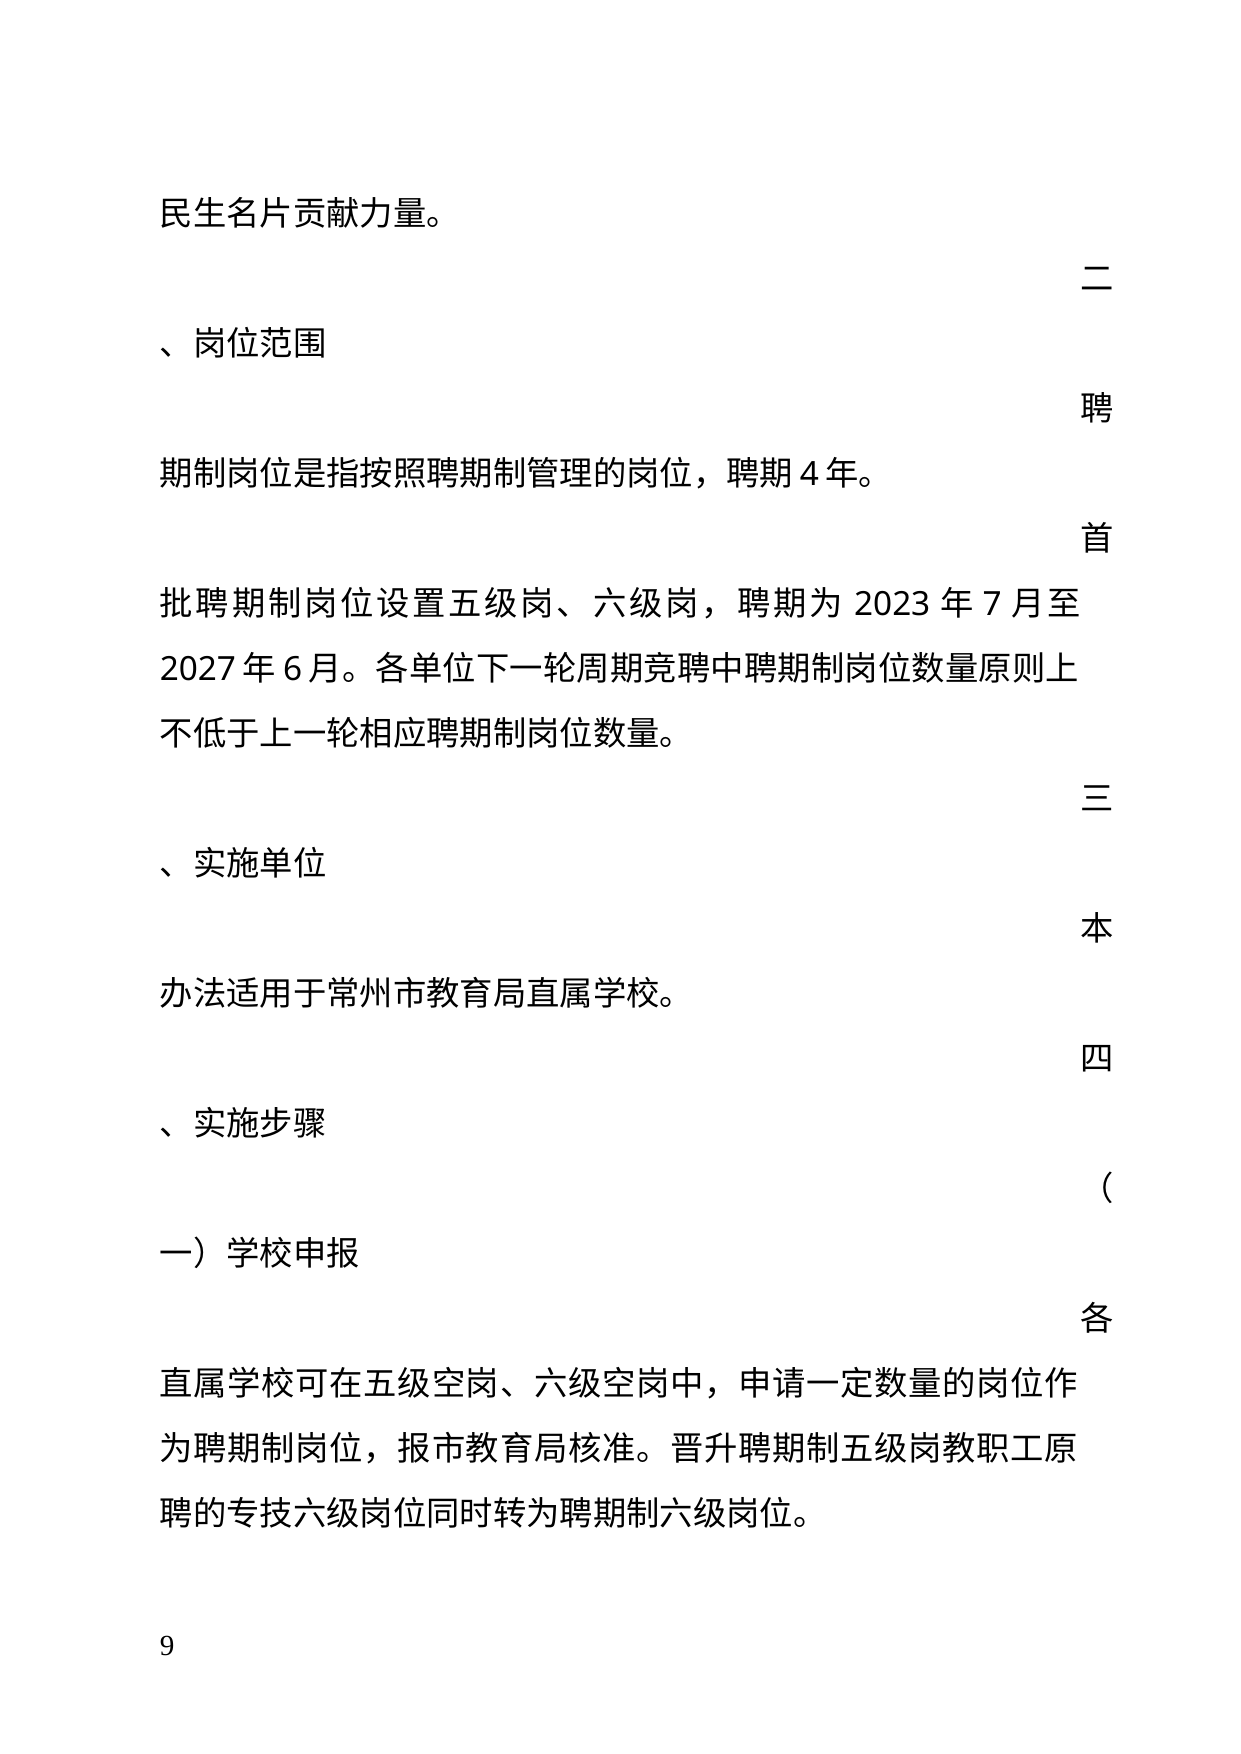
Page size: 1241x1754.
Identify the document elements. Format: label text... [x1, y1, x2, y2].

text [159, 178, 1081, 243]
text 首批聘期制岗位设置五级岗、六级岗，聘期为2023年7月至2027年6月。各单位下一轮周期竞聘中聘期制岗位数量原则上不低于上一轮相应聘期制岗位数量。 [159, 503, 1081, 763]
text 聘期制岗位是指按照聘期制管理的岗位，聘期4年。 [159, 373, 1081, 503]
text 各直属学校可在五级空岗、六级空岗中，申请一定数量的岗位作为聘期制岗位，报市教育局核准。晋升聘期制五级岗教职工原聘的专技六级岗位同时转为聘期制六级岗位。 [159, 1283, 1081, 1543]
text 本办法适用于常州市教育局直属学校。 [159, 893, 1081, 1023]
text 二、岗位范围 [159, 243, 1081, 373]
text （一）学校申报 [159, 1153, 1081, 1283]
text 三、实施单位 [159, 763, 1081, 893]
text 四、实施步骤 [159, 1023, 1081, 1153]
